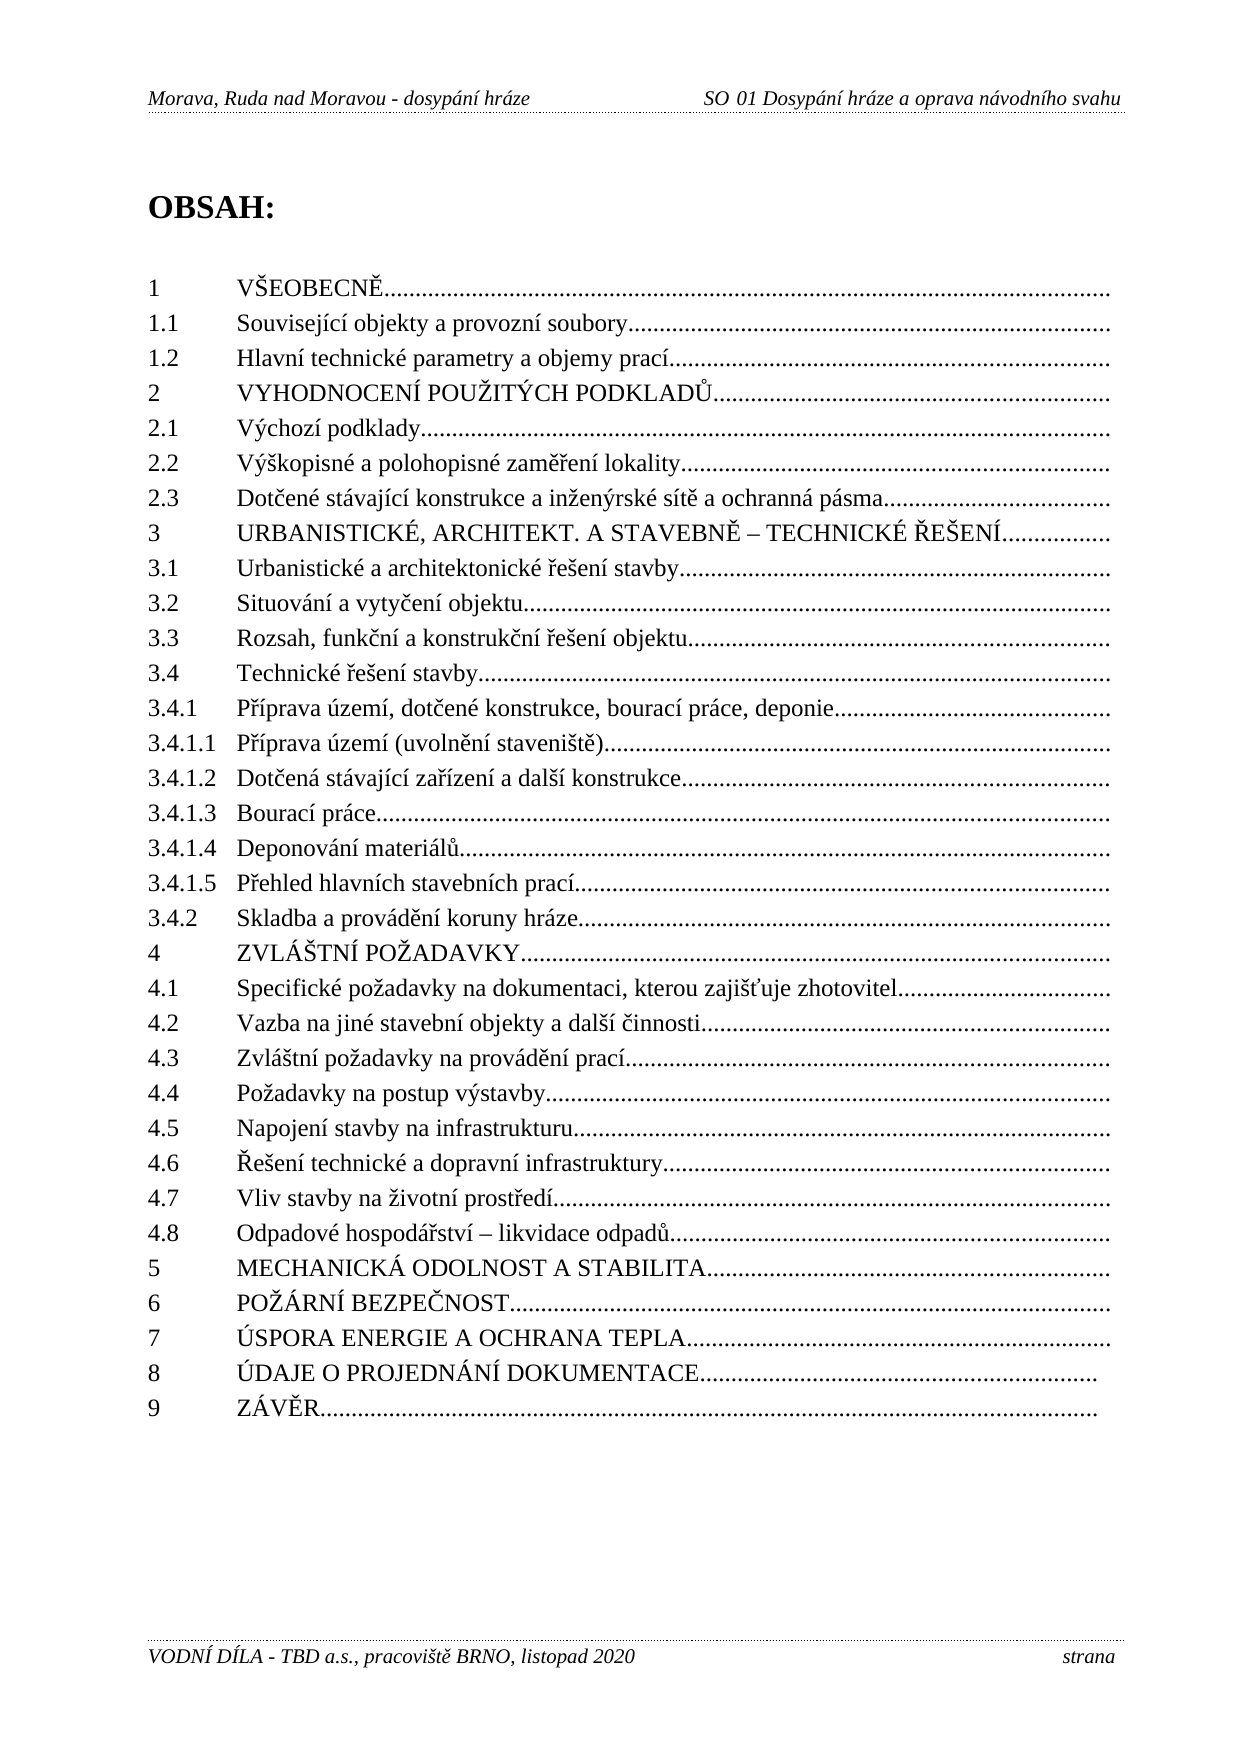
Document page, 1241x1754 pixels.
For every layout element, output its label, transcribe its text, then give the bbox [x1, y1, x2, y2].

text 5 mechanická odolnost a stabilita 9 [148, 1253, 1036, 1282]
text 4.1 Specifické požadavky na dokumentaci, kterou zajišťuje zhotovitel 6 [148, 973, 1036, 1002]
text 4.6 Řešení technické a dopravní infrastruktury 8 [148, 1148, 1036, 1177]
text 2.3 Dotčené stávající konstrukce a inženýrské sítě a ochranná pásma 3 [148, 483, 1036, 512]
text 2 Vyhodnocení použitých podkladů 2 [148, 378, 1036, 407]
text 3.1 Urbanistické a architektonické řešení stavby 3 [148, 553, 1036, 582]
text 1.2 Hlavní technické parametry a objemy prací 2 [148, 343, 1036, 372]
text 3.4 Technické řešení stavby 4 [148, 658, 1036, 687]
text 3.4.1 Příprava území, dotčené konstrukce, bourací práce, deponie 4 [148, 693, 1036, 722]
text 4 Zvláštní požadavky 6 [148, 938, 1036, 967]
text OBSAH: [148, 187, 1036, 226]
text 4.7 Vliv stavby na životní prostředí 8 [148, 1183, 1036, 1212]
text 3.2 Situování a vytyčení objektu 3 [148, 588, 1036, 617]
text 2.2 Výškopisné a polohopisné zaměření lokality 2 [148, 448, 1036, 477]
text 3.4.1.1 Příprava území (uvolnění staveniště) 4 [148, 728, 1036, 757]
text 3.3 Rozsah, funkční a konstrukční řešení objektu 3 [148, 623, 1036, 652]
text 3 Urbanistické, architekt. a stavebně – technické řešení 3 [148, 518, 1036, 547]
text 3.4.2 Skladba a provádění koruny hráze 5 [148, 903, 1036, 932]
text 9 Závěr 10 [148, 1393, 1036, 1422]
text 4.3 Zvláštní požadavky na provádění prací 7 [148, 1043, 1036, 1072]
text 4.4 Požadavky na postup výstavby 7 [148, 1078, 1036, 1107]
text 3.4.1.3 Bourací práce 4 [148, 798, 1036, 827]
text 1 všeobecně 2 [148, 273, 1036, 302]
text 8 údaje o projednání dokumentace 10 [148, 1358, 1036, 1387]
text 3.4.1.4 Deponování materiálů 4 [148, 833, 1036, 862]
text 2.1 Výchozí podklady 2 [148, 413, 1036, 442]
text 4.8 Odpadové hospodářství – likvidace odpadů 8 [148, 1218, 1036, 1247]
text 4.2 Vazba na jiné stavební objekty a další činnosti 7 [148, 1008, 1036, 1037]
text 6 Požární bezpečnost 9 [148, 1288, 1036, 1317]
text 1.1 Související objekty a provozní soubory 2 [148, 308, 1036, 337]
text 3.4.1.5 Přehled hlavních stavebních prací 5 [148, 868, 1036, 897]
text 7 Úspora energie a ochrana tepla 9 [148, 1323, 1036, 1352]
text 3.4.1.2 Dotčená stávající zařízení a další konstrukce 4 [148, 763, 1036, 792]
text 4.5 Napojení stavby na infrastrukturu 8 [148, 1113, 1036, 1142]
